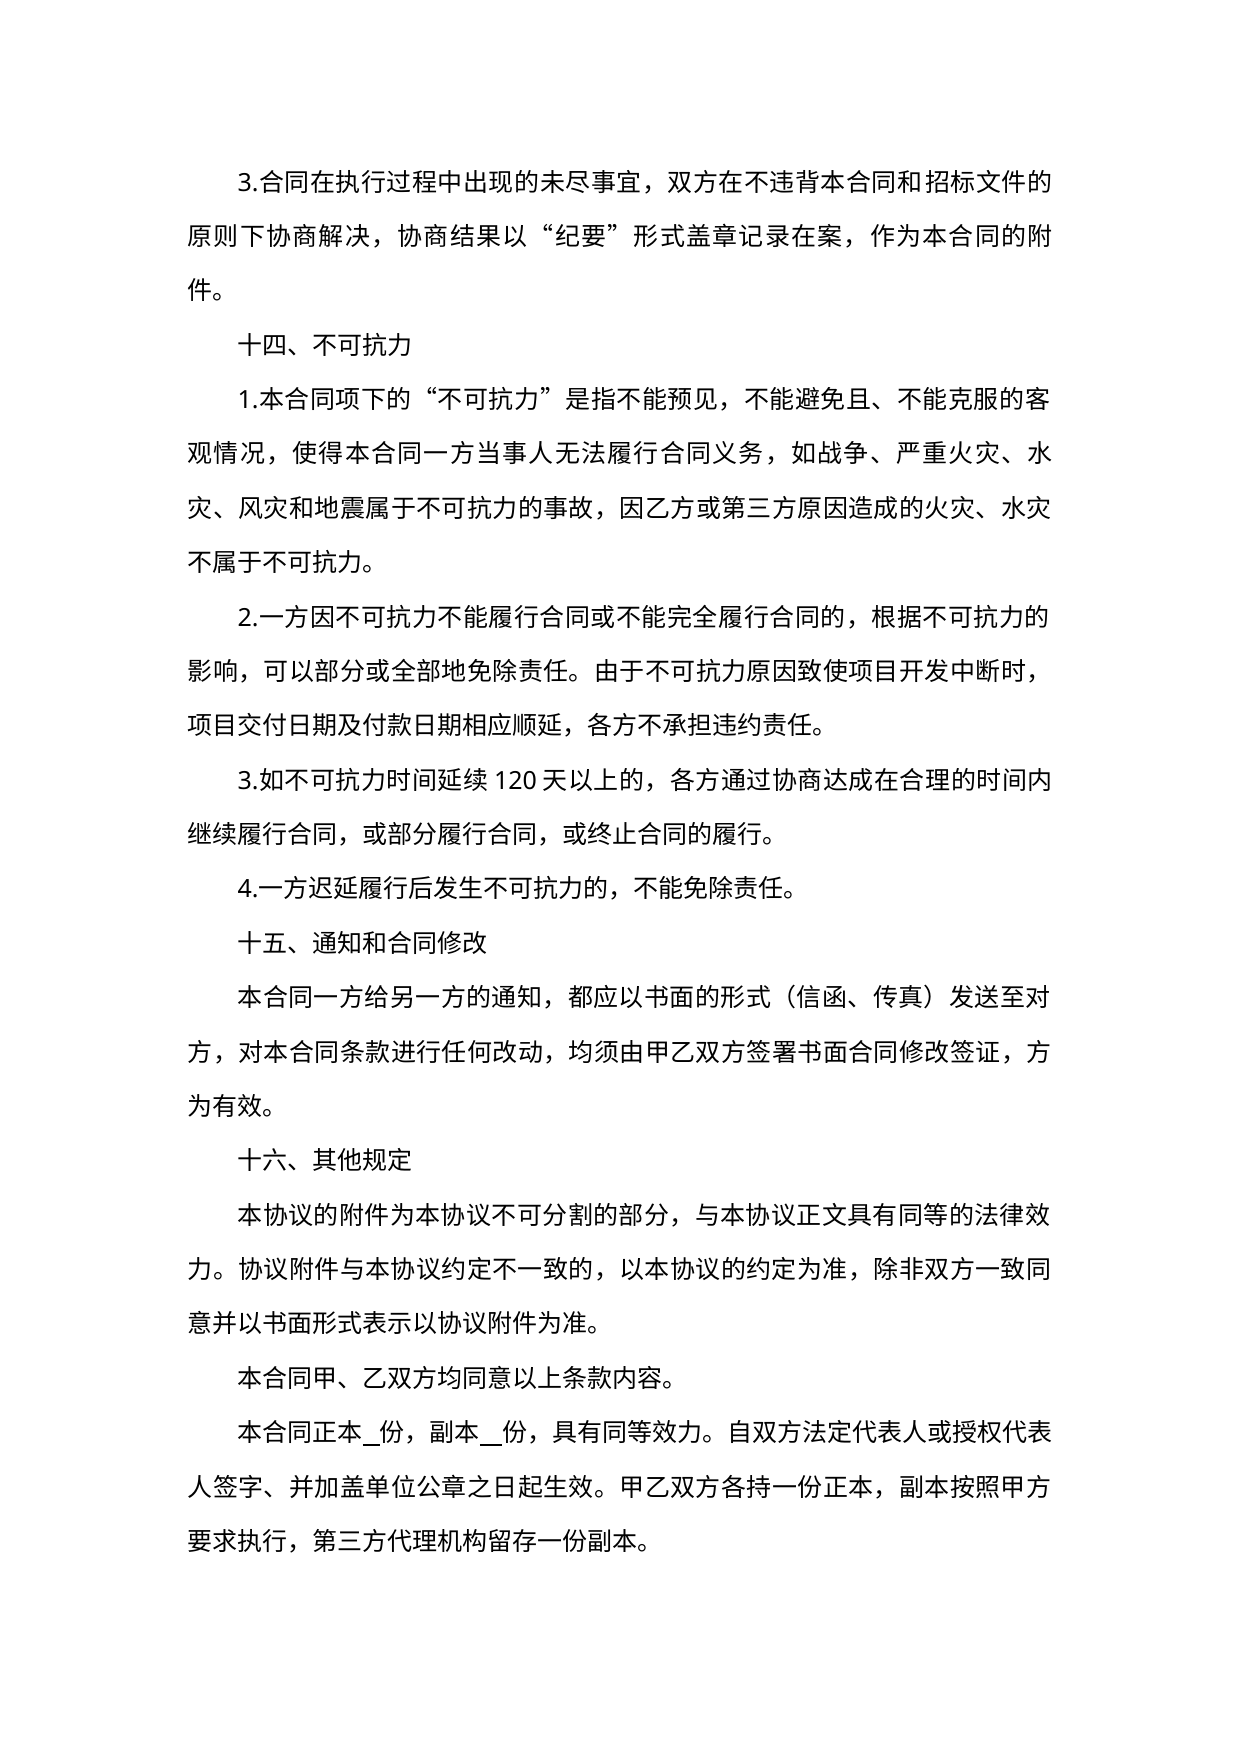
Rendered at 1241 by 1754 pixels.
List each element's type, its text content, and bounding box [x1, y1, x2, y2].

text 4.一方迟延履行后发生不可抗力的，不能免除责任。 [187, 869, 1053, 905]
text 本协议的附件为本协议不可分割的部分，与本协议正文具有同等的法律效力。协议附件与本协议约定不一致的，以本协议的约定为准，除非双方一致同意并以书面形式表示以协议附件为准。 [187, 1195, 1053, 1340]
text 本合同一方给另一方的通知，都应以书面的形式（信函、传真）发送至对方，对本合同条款进行任何改动，均须由甲乙双方签署书面合同修改签证，方为有效。 [187, 978, 1053, 1123]
text 本合同正本 份，副本 份，具有同等效力。自双方法定代表人或授权代表人签字、并加盖单位公章之日起生效。甲乙双方各持一份正本，副本按照甲方要求执行，第三方代理机构留存一份副本。 [187, 1413, 1053, 1558]
text 1.本合同项下的“不可抗力”是指不能预见，不能避免且、不能克服的客观情况，使得本合同一方当事人无法履行合同义务，如战争、严重火灾、水灾、风灾和地震属于不可抗力的事故，因乙方或第三方原因造成的火灾、水灾不属于不可抗力。 [187, 379, 1053, 579]
text 3.合同在执行过程中出现的未尽事宜，双方在不违背本合同和招标文件的原则下协商解决，协商结果以“纪要”形式盖章记录在案，作为本合同的附件。 [187, 162, 1053, 307]
text 本合同甲、乙双方均同意以上条款内容。 [187, 1358, 1053, 1394]
text 3.如不可抗力时间延续120天以上的，各方通过协商达成在合理的时间内继续履行合同，或部分履行合同，或终止合同的履行。 [187, 760, 1053, 851]
text 2.一方因不可抗力不能履行合同或不能完全履行合同的，根据不可抗力的影响，可以部分或全部地免除责任。由于不可抗力原因致使项目开发中断时，项目交付日期及付款日期相应顺延，各方不承担违约责任。 [187, 597, 1053, 742]
text 十四、不可抗力 [187, 325, 1053, 361]
text 十六、其他规定 [187, 1141, 1053, 1177]
text 十五、通知和合同修改 [187, 923, 1053, 959]
